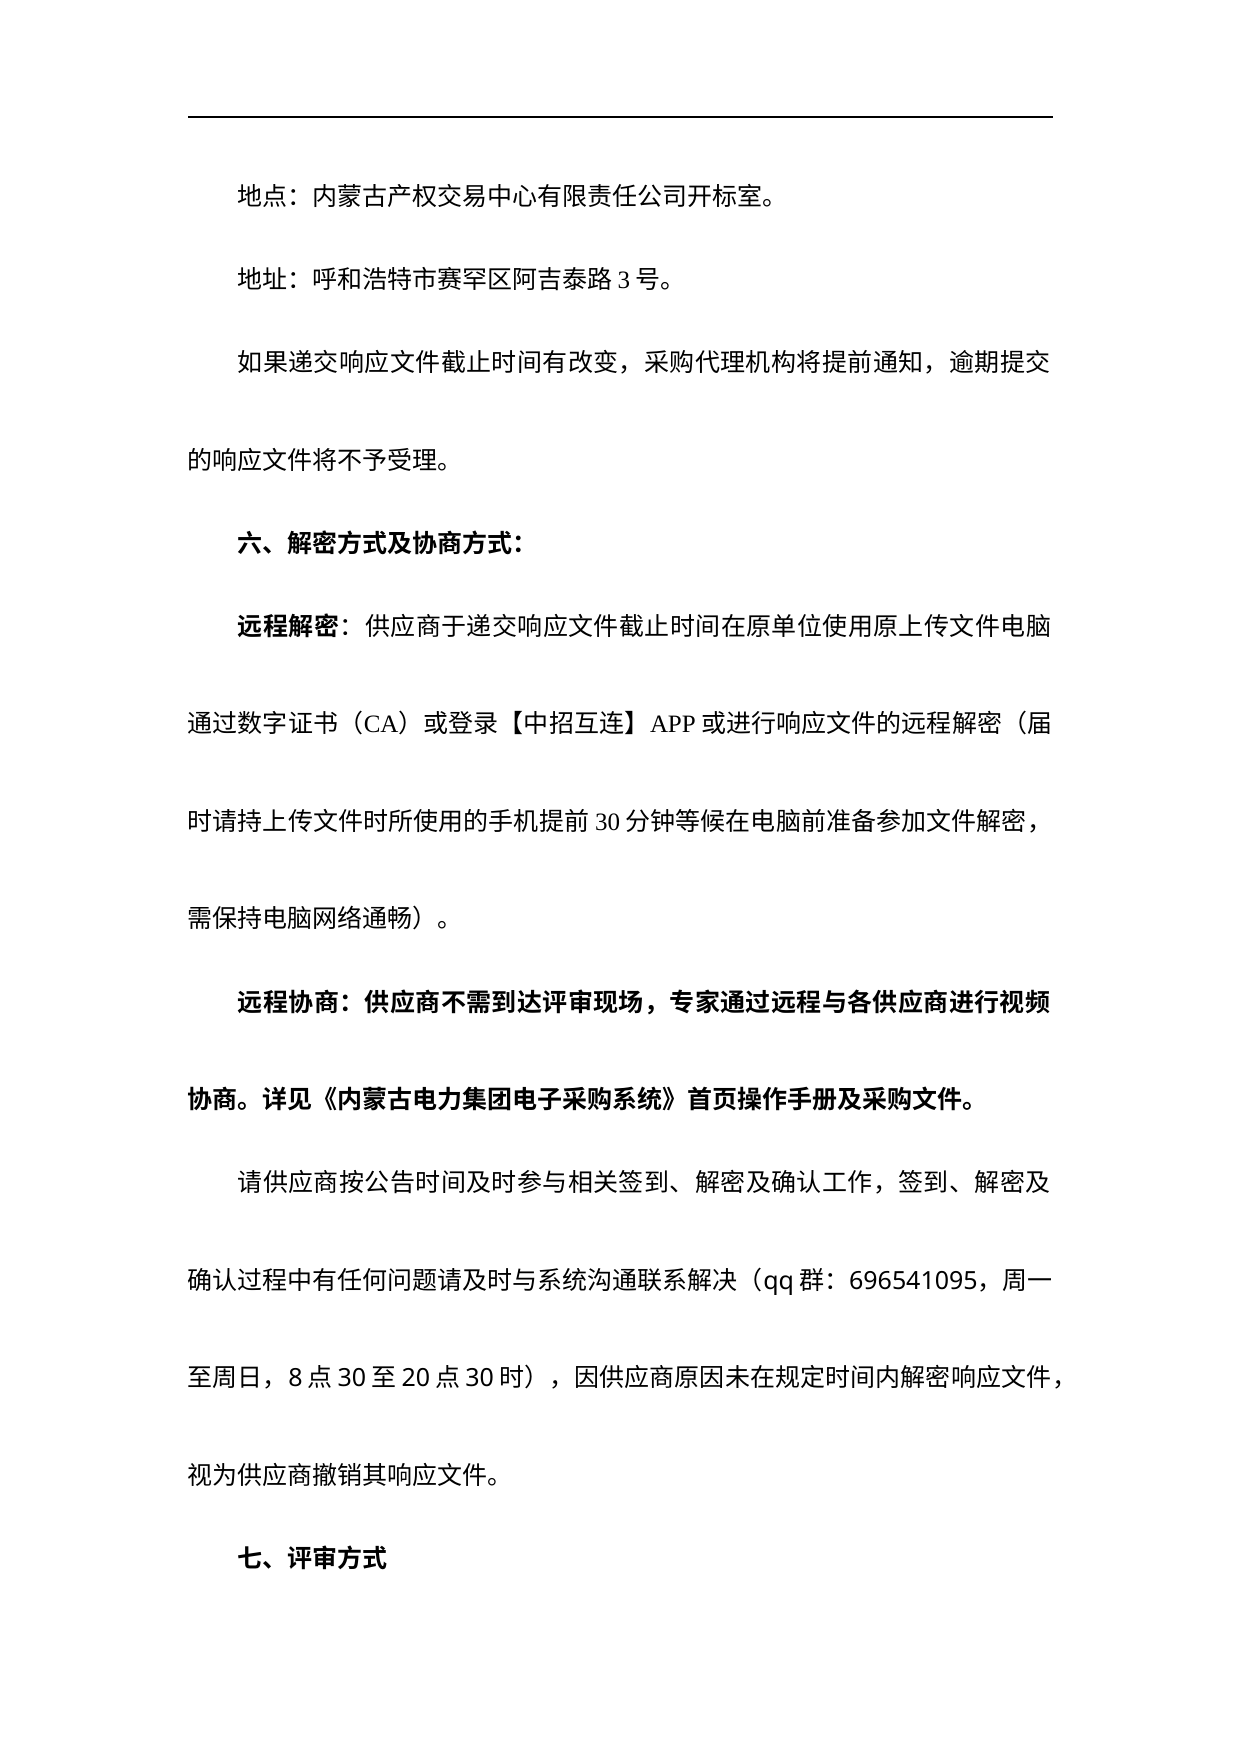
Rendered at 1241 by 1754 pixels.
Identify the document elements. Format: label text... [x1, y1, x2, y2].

list 解密方式及协商方式： [194, 509, 1053, 574]
text 地址：呼和浩特市赛罕区阿吉泰路3号。 [187, 245, 1053, 310]
text 远程解密：供应商于递交响应文件截止时间在原单位使用原上传文件电脑通过数字证书（CA）或登录【中招互连】APP或进行响应文件的远程解密（届时请持上传文件时所使用的手机提前30分钟等候在电脑前准备参加文件解密，需保持电脑网络通畅）。 [187, 592, 1053, 949]
text 请供应商按公告时间及时参与相关签到、解密及确认工作，签到、解密及确认过程中有任何问题请及时与系统沟通联系解决（qq群：696541095，周一至周日，8点30至20点30时），因供应商原因未在规定时间内解密响应文件，视为供应商撤销其响应文件。 [187, 1148, 1053, 1506]
text 地点：内蒙古产权交易中心有限责任公司开标室。 [187, 162, 1053, 227]
list 评审方式 [194, 1524, 1053, 1589]
text 远程协商：供应商不需到达评审现场，专家通过远程与各供应商进行视频协商。详见《内蒙古电力集团电子采购系统》首页操作手册及采购文件。 [187, 968, 1053, 1130]
text 如果递交响应文件截止时间有改变，采购代理机构将提前通知，逾期提交的响应文件将不予受理。 [187, 328, 1053, 491]
